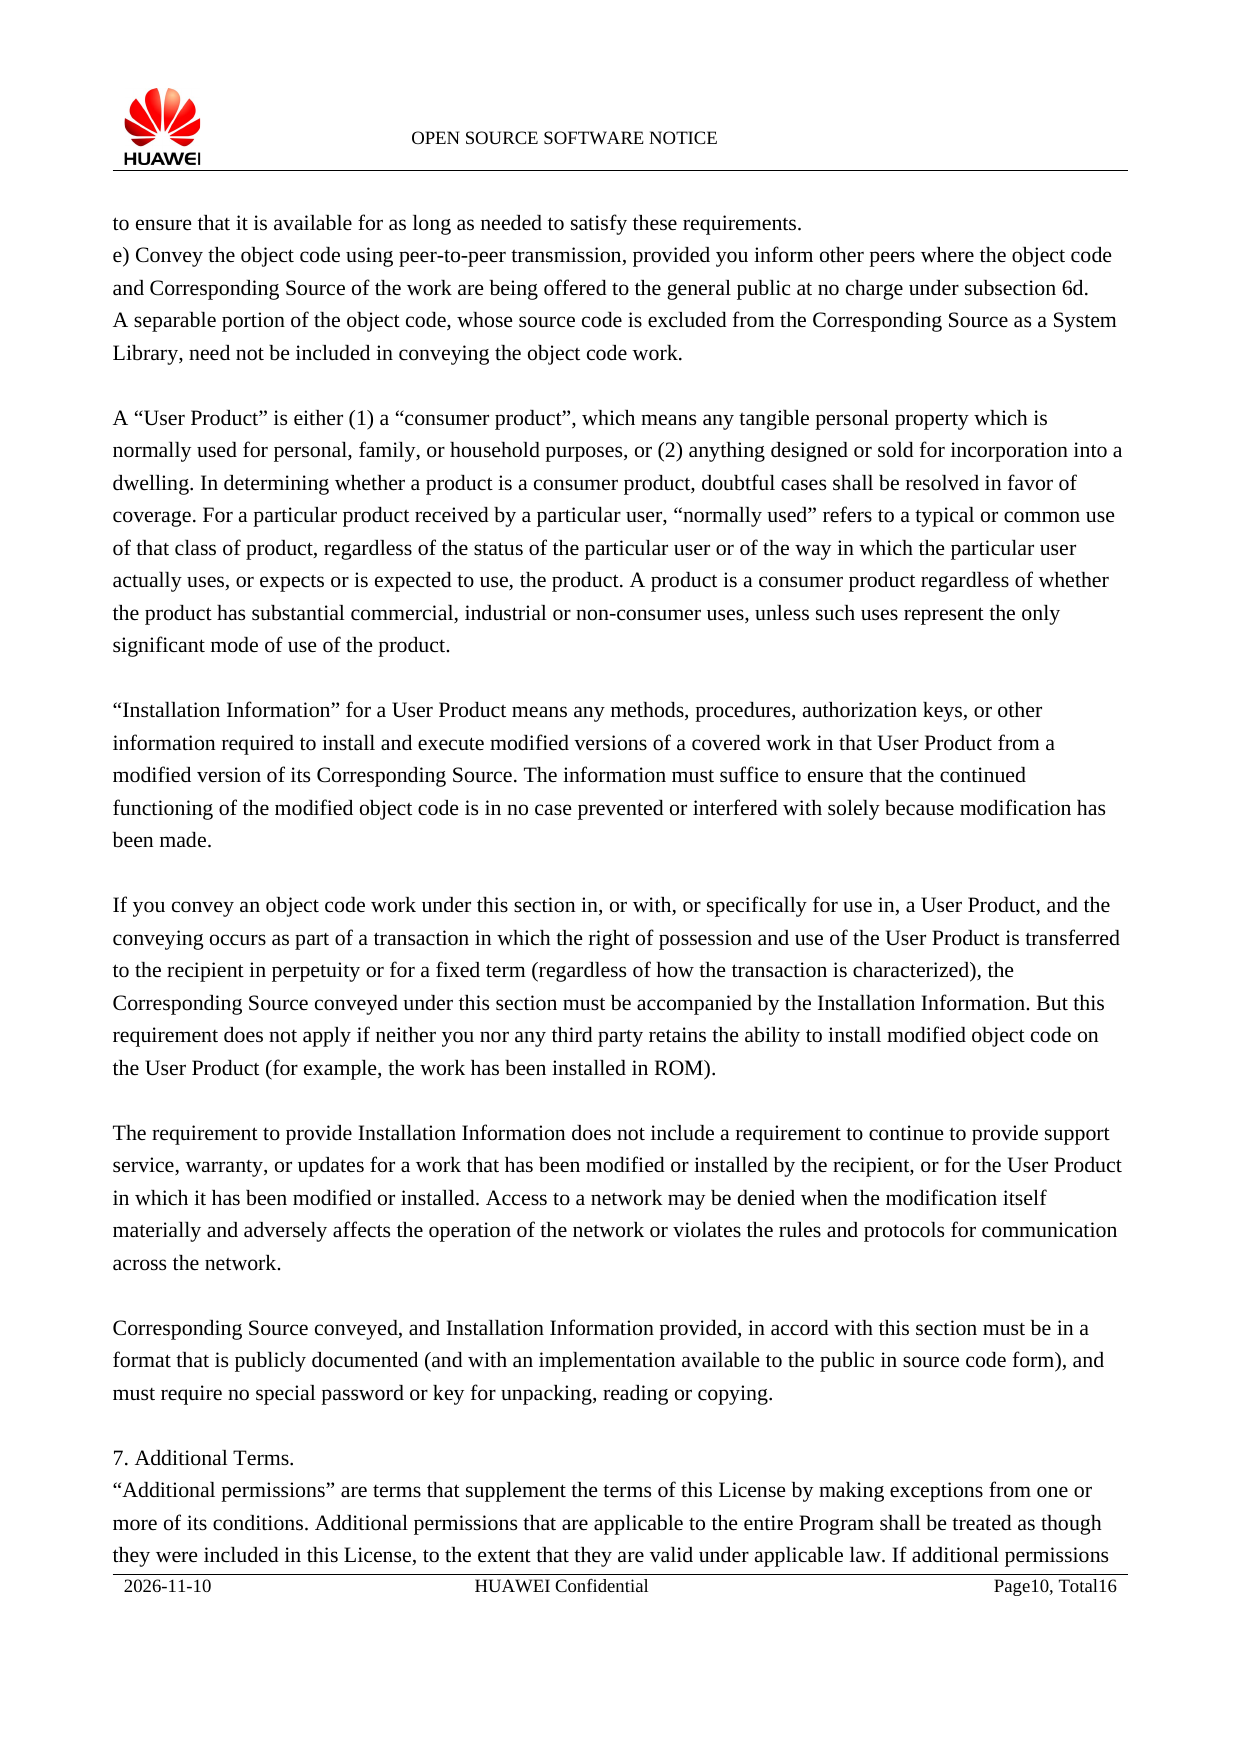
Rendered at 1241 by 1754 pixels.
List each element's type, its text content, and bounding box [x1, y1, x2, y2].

picture [124, 88, 201, 165]
